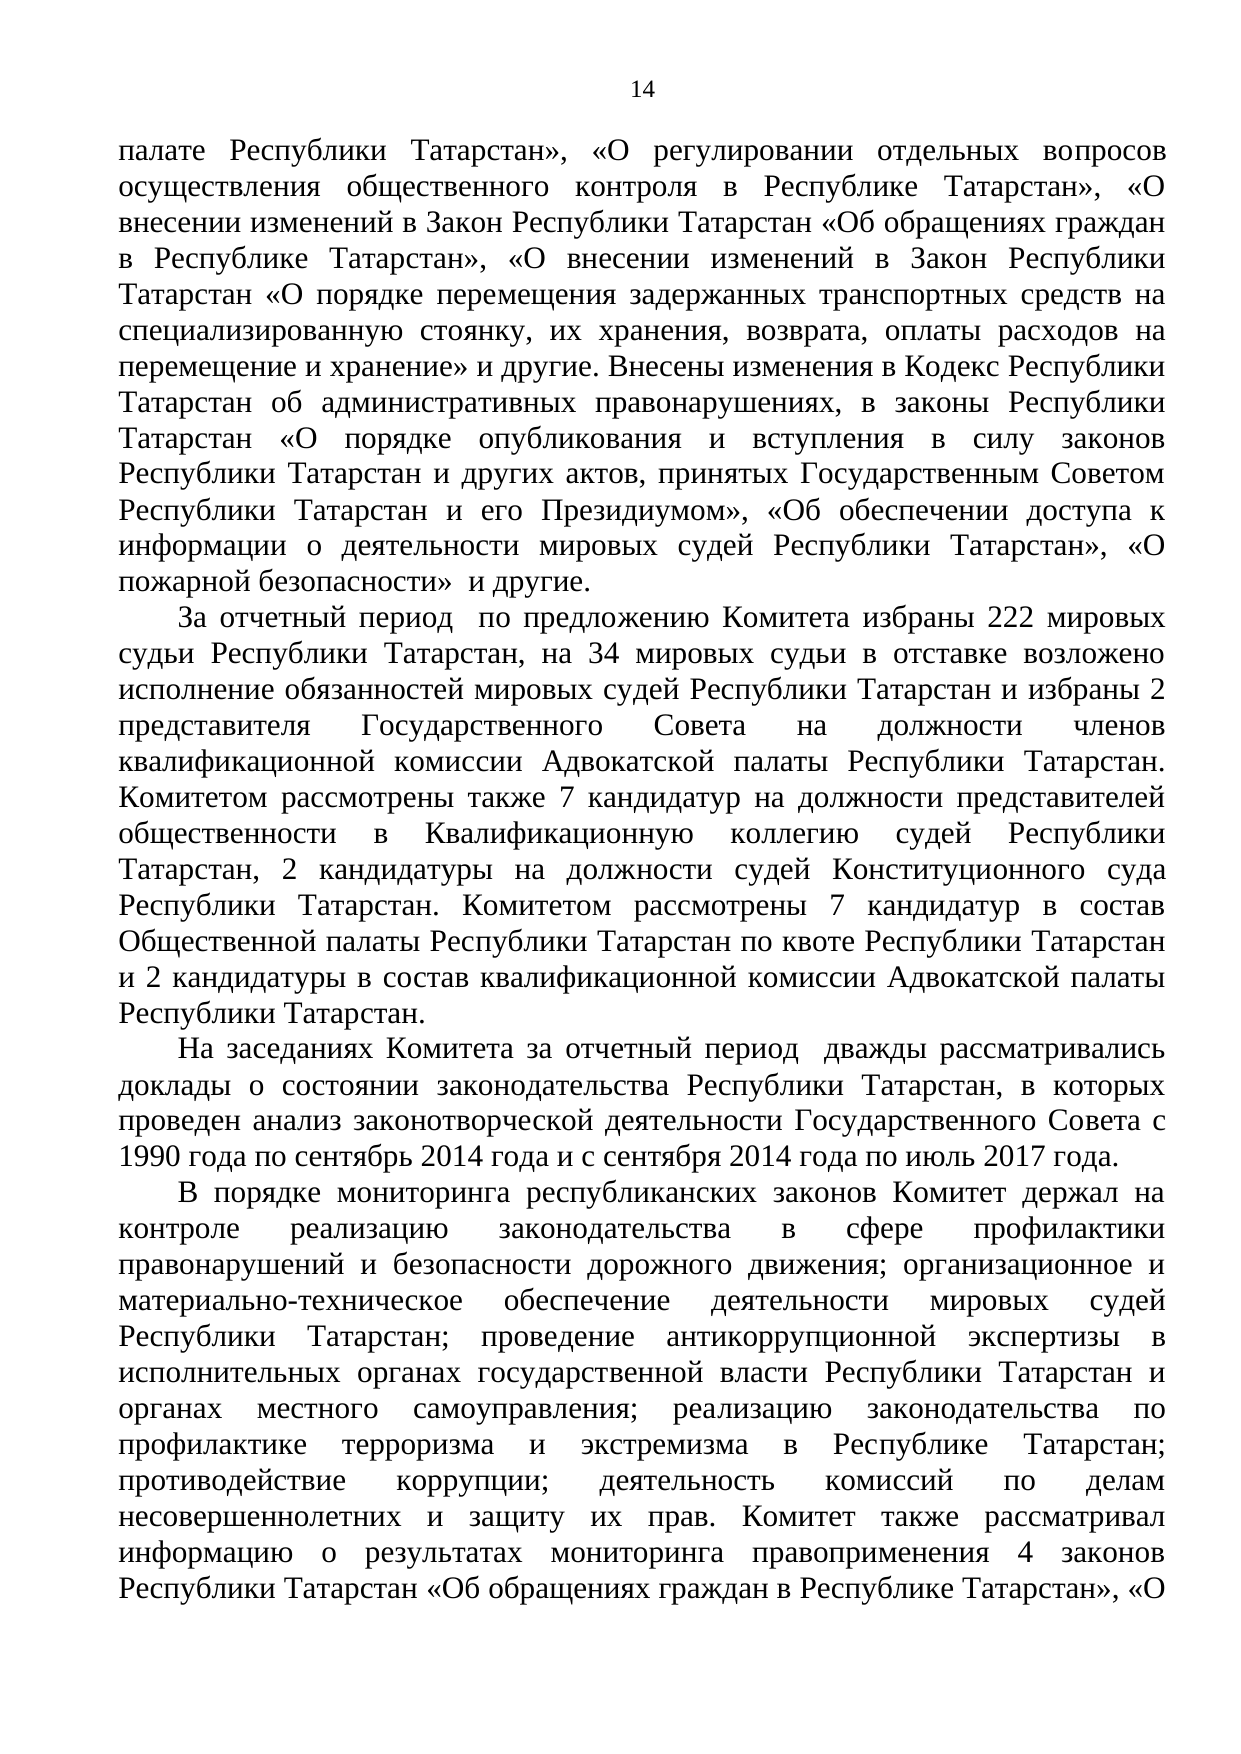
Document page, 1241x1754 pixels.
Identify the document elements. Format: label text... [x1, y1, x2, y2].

text На заседаниях Комитета за отчетный период дважды рассматривались доклады о состоянии законодательства Республики Татарстан, в которых проведен анализ законотворческой деятельности Государственного Совета с 1990 года по сентябрь 2014 года и с сентября 2014 года по июль 2017 года. [118, 1030, 1166, 1173]
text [118, 1173, 1166, 1605]
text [118, 131, 1166, 598]
text За отчетный период по предложению Комитета избраны 222 мировых судьи Республики Татарстан, на 34 мировых судьи в отставке возложено исполнение обязанностей мировых судей Республики Татарстан и избраны 2 представителя Государственного Совета на должности членов квалификационной комиссии Адвокатской палаты Республики Татарстан. Комитетом рассмотрены также 7 кандидатур на должности представителей общественности в Квалификационную коллегию судей Республики Татарстан, 2 кандидатуры на должности судей Конституционного суда Республики Татарстан. Комитетом рассмотрены 7 кандидатур в состав Общественной палаты Республики Татарстан по квоте Республики Татарстан и 2 кандидатуры в состав квалификационной комиссии Адвокатской палаты Республики Татарстан. [118, 598, 1166, 1030]
